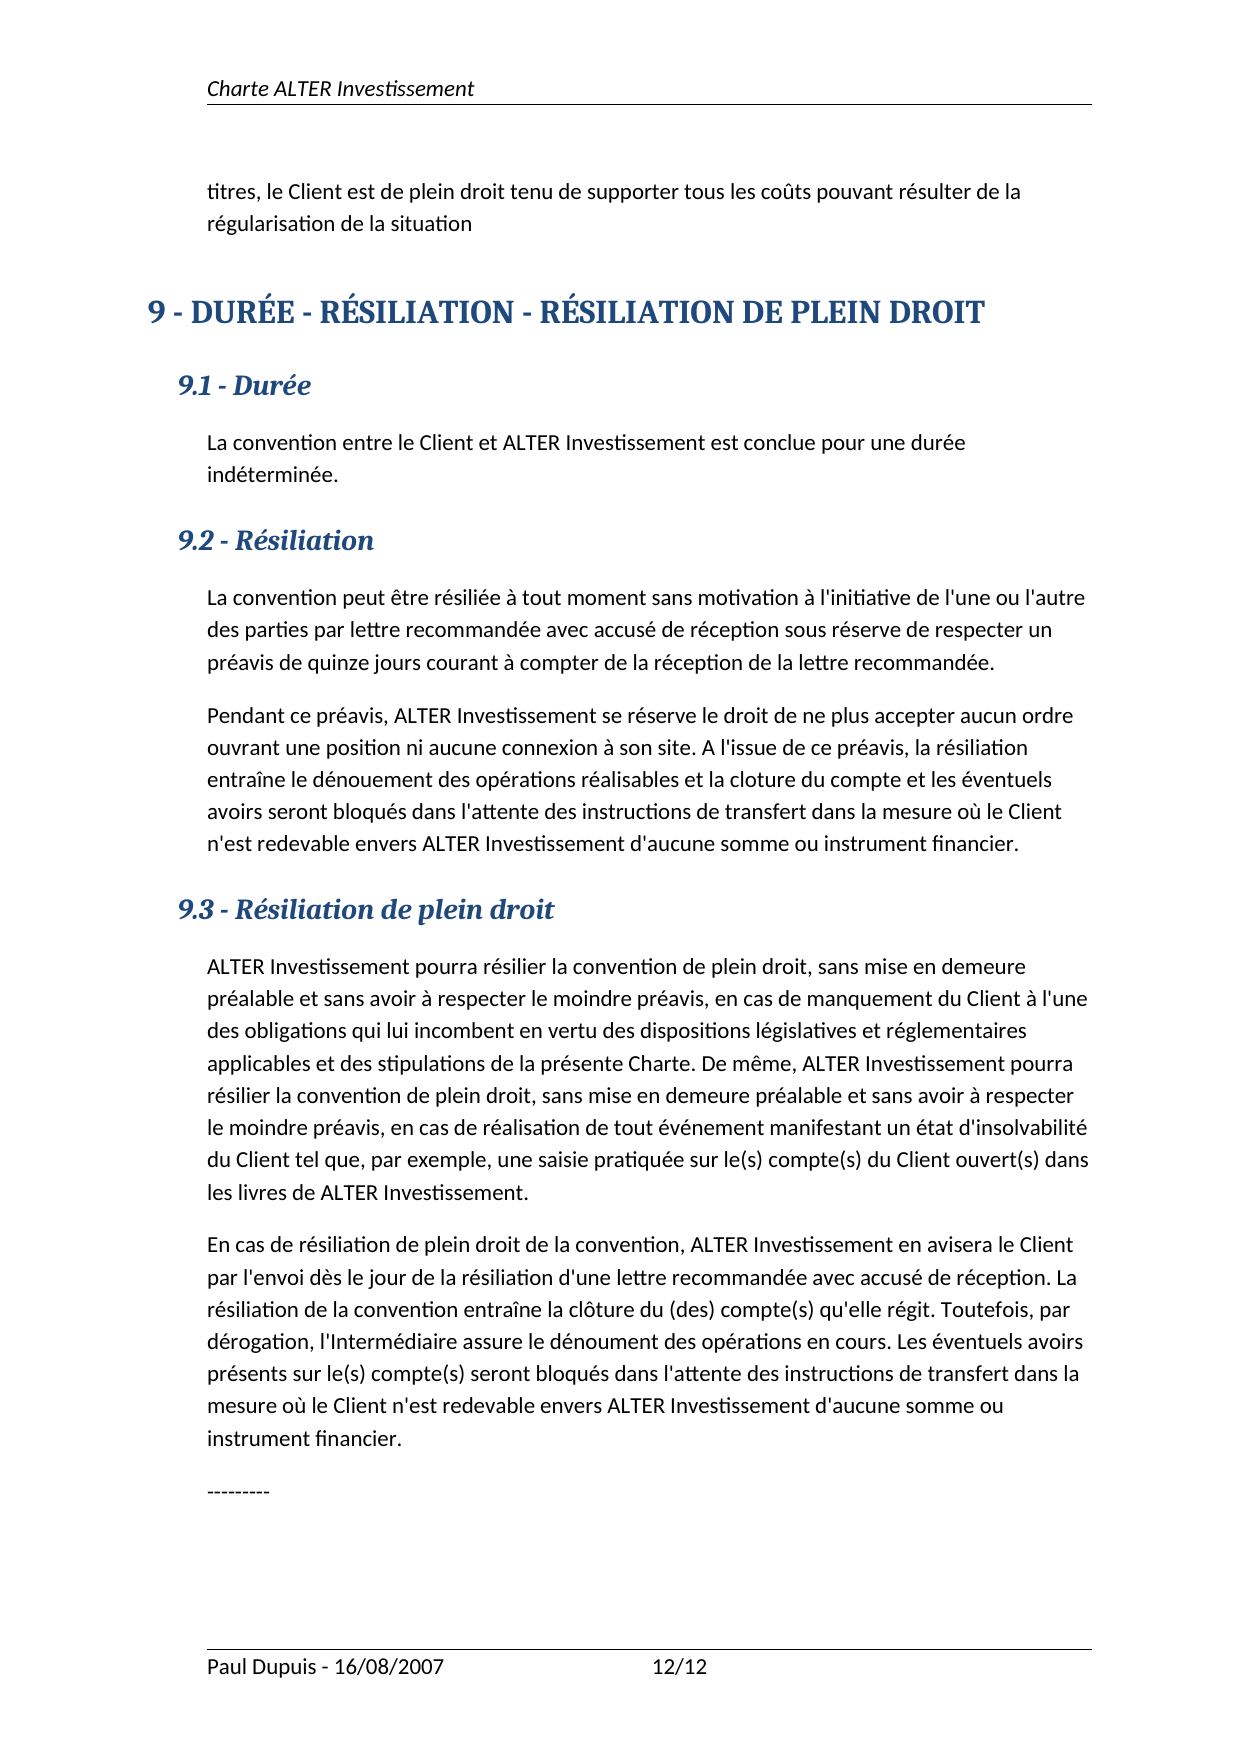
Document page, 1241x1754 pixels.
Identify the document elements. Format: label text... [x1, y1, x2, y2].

text La convention entre le Client et ALTER Investissement est conclue pour une durée indéterminée. [207, 428, 1092, 488]
subtitle Résiliation [177, 524, 1092, 557]
text ALTER Investissement pourra résilier la convention de plein droit, sans mise en demeure préalable et sans avoir à respecter le moindre préavis, en cas de manquement du Client à l'une des obligations qui lui incombent en vertu des dispositions législatives et réglementaires applicables et des stipulations de la présente Charte. De même, ALTER Investissement pourra résilier la convention de plein droit, sans mise en demeure préalable et sans avoir à respecter le moindre préavis, en cas de réalisation de tout événement manifestant un état d'insolvabilité du Client tel que, par exemple, une saisie pratiquée sur le(s) compte(s) du Client ouvert(s) dans les livres de ALTER Investissement. [207, 952, 1092, 1206]
text Pendant ce préavis, ALTER Investissement se réserve le droit de ne plus accepter aucun ordre ouvrant une position ni aucune connexion à son site. A l'issue de ce préavis, la résiliation entraîne le dénouement des opérations réalisables et la cloture du compte et les éventuels avoirs seront bloqués dans l'attente des instructions de transfert dans la mesure où le Client n'est redevable envers ALTER Investissement d'aucune somme ou instrument financier. [207, 701, 1092, 857]
subtitle Durée [177, 369, 1092, 402]
subtitle DURÉE - RÉSILIATION - RÉSILIATION DE PLEIN DROIT [148, 294, 1092, 332]
text En cas de résiliation de plein droit de la convention, ALTER Investissement en avisera le Client par l'envoi dès le jour de la résiliation d'une lettre recommandée avec accusé de réception. La résiliation de la convention entraîne la clôture du (des) compte(s) qu'elle régit. Toutefois, par dérogation, l'Intermédiaire assure le dénoument des opérations en cours. Les éventuels avoirs présents sur le(s) compte(s) seront bloqués dans l'attente des instructions de transfert dans la mesure où le Client n'est redevable envers ALTER Investissement d'aucune somme ou instrument financier. [207, 1231, 1092, 1452]
text La convention peut être résiliée à tout moment sans motivation à l'initiative de l'une ou l'autre des parties par lettre recommandée avec accusé de réception sous réserve de respecter un préavis de quinze jours courant à compter de la réception de la lettre recommandée. [207, 583, 1092, 676]
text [207, 177, 1092, 237]
subtitle Résiliation de plein droit [177, 893, 1092, 926]
text --------- [207, 1477, 1092, 1505]
